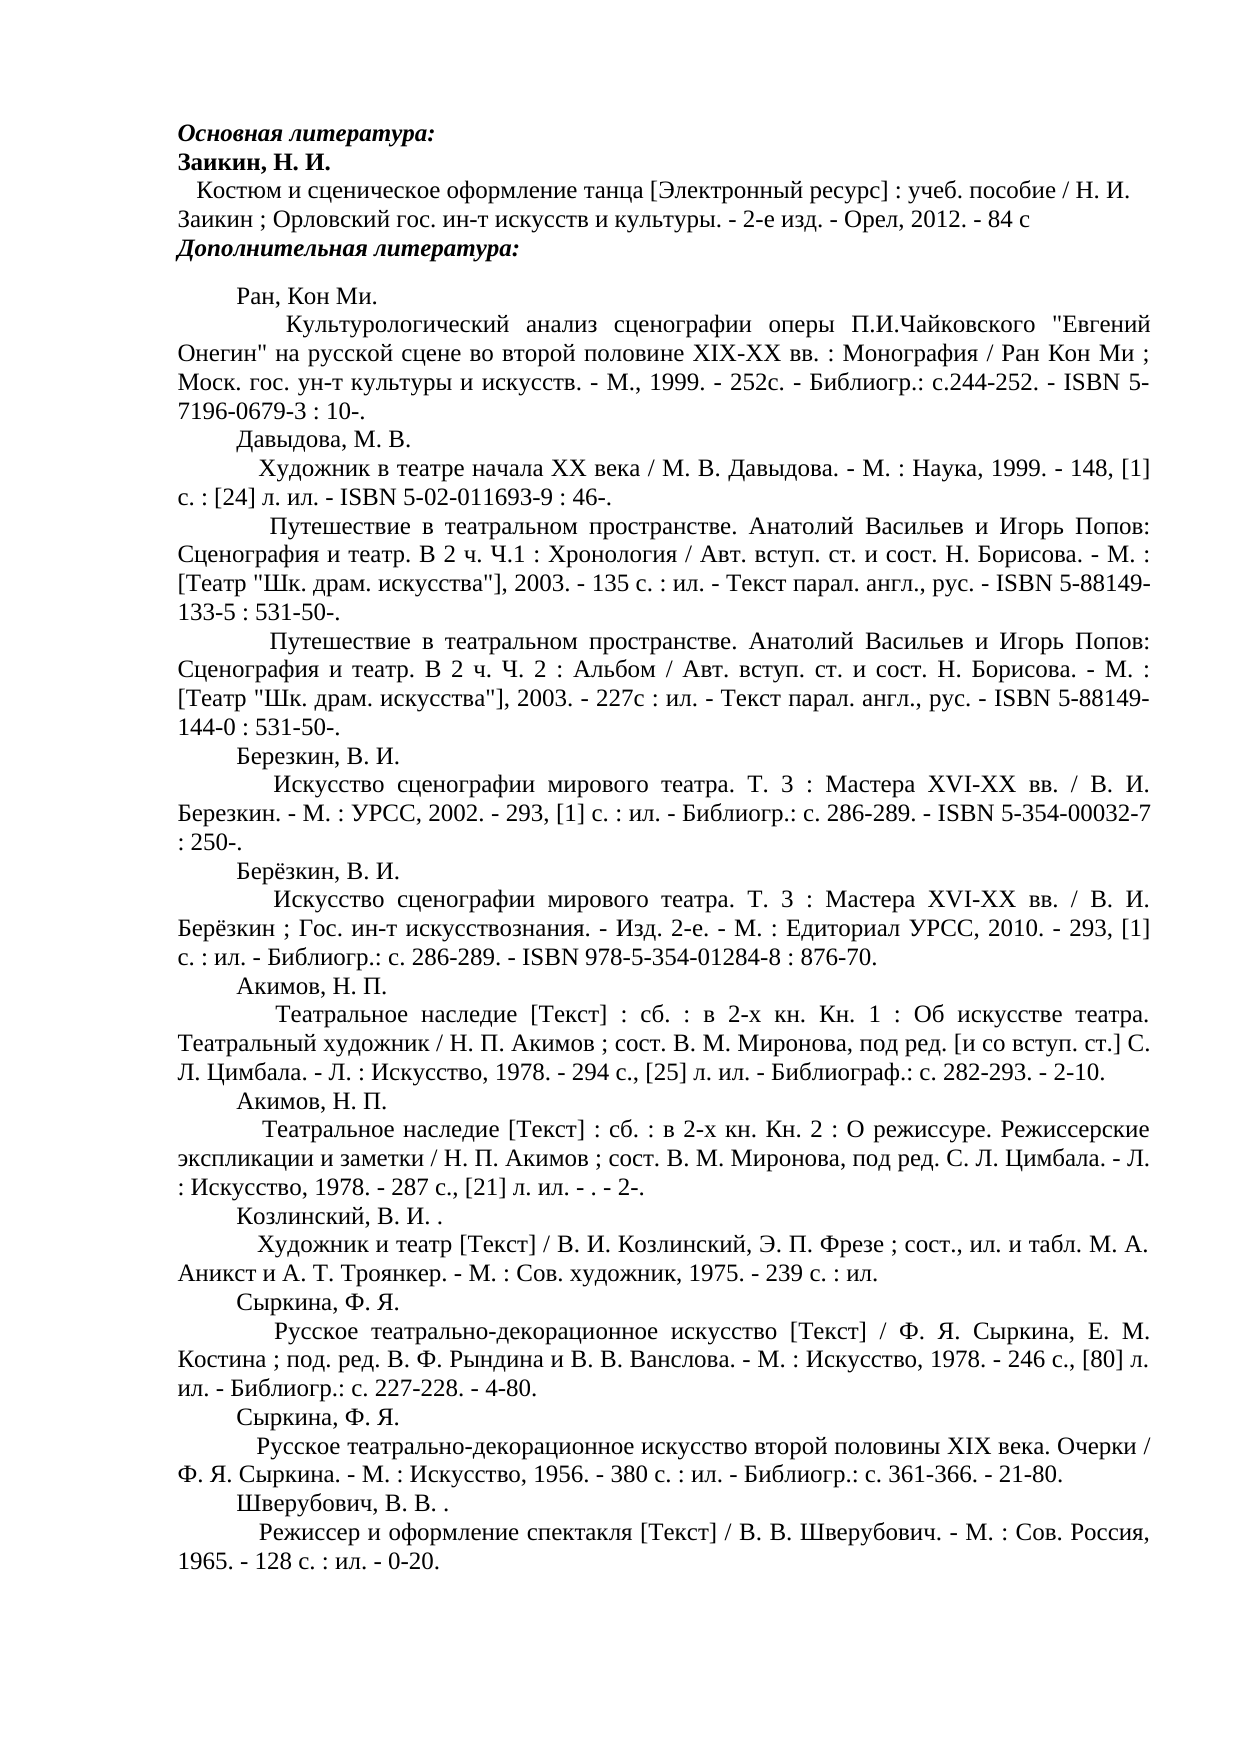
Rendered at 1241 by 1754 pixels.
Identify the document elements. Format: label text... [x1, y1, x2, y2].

text Русское театрально-декорационное искусство [Текст] / Ф. Я. Сыркина, Е. М. Костина ; под. ред. В. Ф. Рындина и В. В. Ванслова. - М. : Искусство, 1978. - 246 с., [80] л. ил. - Библиогр.: с. 227-228. - 4-80. [177, 1316, 1152, 1402]
text Акимов, Н. П. [177, 971, 1152, 999]
text Акимов, Н. П. [177, 1086, 1152, 1114]
text Культурологический анализ сценографии оперы П.И.Чайковского "Евгений Онегин" на русской сцене во второй половине ХIХ-ХХ вв. : Монография / Ран Кон Ми ; Моск. гос. ун-т культуры и искусств. - М., 1999. - 252с. - Библиогр.: с.244-252. - ISBN 5-7196-0679-3 : 10-. [177, 309, 1152, 424]
text Искусство сценографии мирового театра. Т. 3 : Мастера XVI-XX вв. / В. И. Берёзкин ; Гос. ин-т искусствознания. - Изд. 2-е. - М. : Едиториал УРСС, 2010. - 293, [1] c. : ил. - Библиогр.: с. 286-289. - ISBN 978-5-354-01284-8 : 876-70. [177, 884, 1152, 971]
text Театральное наследие [Текст] : сб. : в 2-х кн. Кн. 1 : Об искусстве театра. Театральный художник / Н. П. Акимов ; сост. В. М. Миронова, под ред. [и со вступ. ст.] С. Л. Цимбала. - Л. : Искусство, 1978. - 294 с., [25] л. ил. - Библиограф.: с. 282-293. - 2-10. [177, 999, 1152, 1086]
text Режиссер и оформление спектакля [Текст] / В. В. Шверубович. - М. : Сов. Россия, 1965. - 128 с. : ил. - 0-20. [177, 1517, 1152, 1574]
text Основная литература: [177, 118, 1152, 147]
text Ран, Кон Ми. [177, 281, 1152, 309]
text Русское театрально-декорационное искусство второй половины XIX века. Очерки / Ф. Я. Сыркина. - М. : Искусство, 1956. - 380 с. : ил. - Библиогр.: с. 361-366. - 21-80. [177, 1431, 1152, 1488]
text Путешествие в театральном пространстве. Анатолий Васильев и Игорь Попов: Сценография и театр. В 2 ч. Ч. 2 : Альбом / Авт. вступ. ст. и сост. Н. Борисова. - М. : [Театр "Шк. драм. искусства"], 2003. - 227с : ил. - Текст парал. англ., рус. - ISBN 5-88149-144-0 : 531-50-. [177, 626, 1152, 741]
text Козлинский, В. И. . [177, 1201, 1152, 1229]
text Заикин, Н. И. Костюм и сценическое оформление танца [Электронный ресурс] : учеб. пособие / Н. И. Заикин ; Орловский гос. ин-т искусств и культуры. - 2-е изд. - Орел, 2012. - 84 с [177, 147, 1152, 233]
text Шверубович, В. В. . [177, 1488, 1152, 1517]
text Путешествие в театральном пространстве. Анатолий Васильев и Игорь Попов: Сценография и театр. В 2 ч. Ч.1 : Хронология / Авт. вступ. ст. и сост. Н. Борисова. - М. : [Театр "Шк. драм. искусства"], 2003. - 135 с. : ил. - Текст парал. англ., рус. - ISBN 5-88149-133-5 : 531-50-. [177, 511, 1152, 626]
text Берёзкин, В. И. [177, 856, 1152, 884]
text Давыдова, М. В. [177, 424, 1152, 453]
text Театральное наследие [Текст] : сб. : в 2-х кн. Кн. 2 : О режиссуре. Режиссерские экспликации и заметки / Н. П. Акимов ; сост. В. М. Миронова, под ред. С. Л. Цимбала. - Л. : Искусство, 1978. - 287 с., [21] л. ил. - . - 2-. [177, 1114, 1152, 1201]
text Сыркина, Ф. Я. [177, 1402, 1152, 1431]
text Художник и театр [Текст] / В. И. Козлинский, Э. П. Фрезе ; сост., ил. и табл. М. А. Аникст и А. Т. Троянкер. - М. : Сов. художник, 1975. - 239 с. : ил. [177, 1229, 1152, 1287]
text Художник в театре начала ХХ века / М. В. Давыдова. - М. : Наука, 1999. - 148, [1] c. : [24] л. ил. - ISBN 5-02-011693-9 : 46-. [177, 453, 1152, 511]
text Дополнительная литература: [177, 233, 1152, 262]
text Искусство сценографии мирового театра. Т. 3 : Мастера XVI-XX вв. / В. И. Березкин. - М. : УРСС, 2002. - 293, [1] с. : ил. - Библиогр.: с. 286-289. - ISBN 5-354-00032-7 : 250-. [177, 769, 1152, 856]
text Сыркина, Ф. Я. [177, 1287, 1152, 1316]
text Березкин, В. И. [177, 741, 1152, 769]
